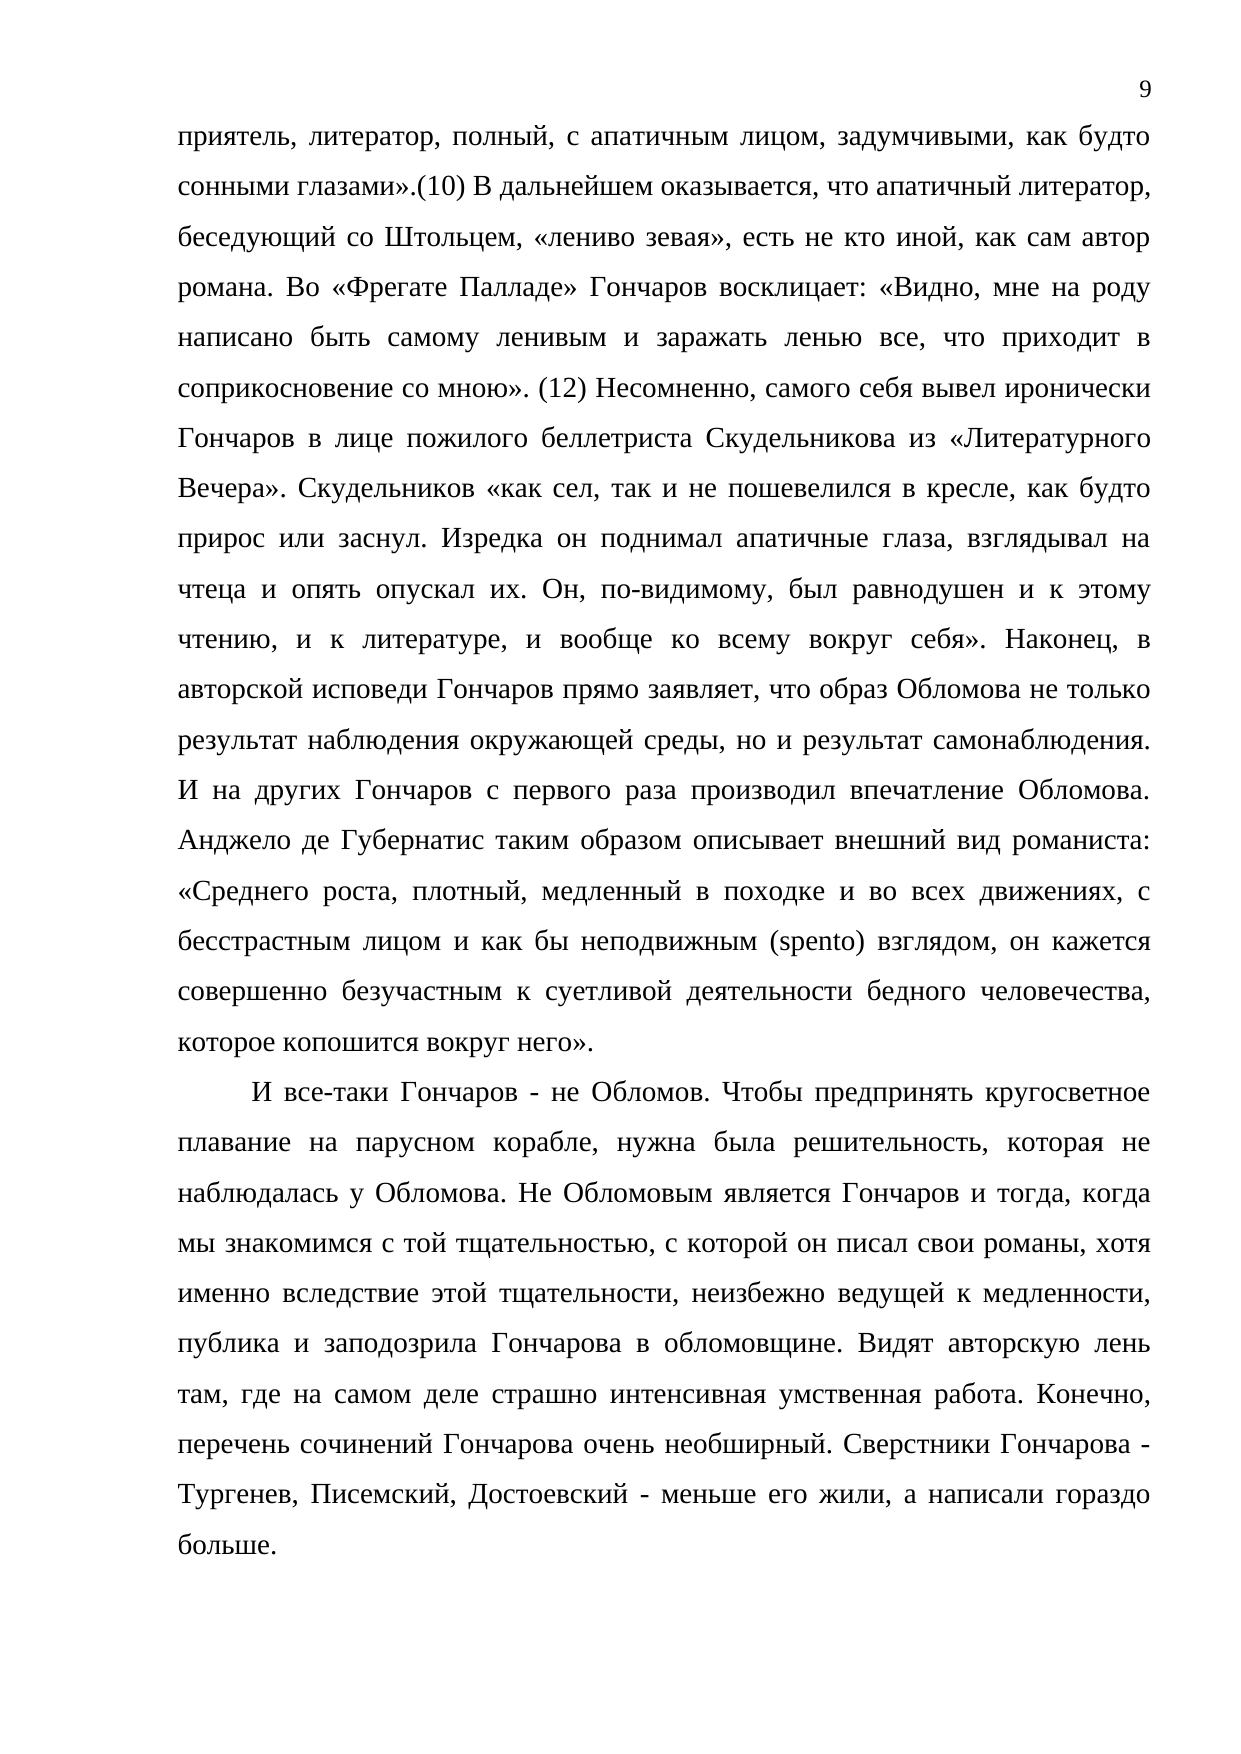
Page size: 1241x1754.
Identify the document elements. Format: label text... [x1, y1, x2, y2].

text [177, 118, 1152, 1057]
text И все-таки Гончаров - не Обломов. Чтобы предпринять кругосветное плавание на парусном корабле, нужна была решительность, которая не наблюдалась у Обломова. Не Обломовым является Гончаров и тогда, когда мы знакомимся с той тщательностью, с которой он писал свои романы, хотя именно вследствие этой тщательности, неизбежно ведущей к медленности, публика и заподозрила Гончарова в обломовщине. Видят авторскую лень там, где на самом деле страшно интенсивная умственная работа. Конечно, перечень сочинений Гончарова очень необширный. Сверстники Гончарова - Тургенев, Писемский, Достоевский - меньше его жили, а написали гораздо больше. [177, 1074, 1152, 1560]
